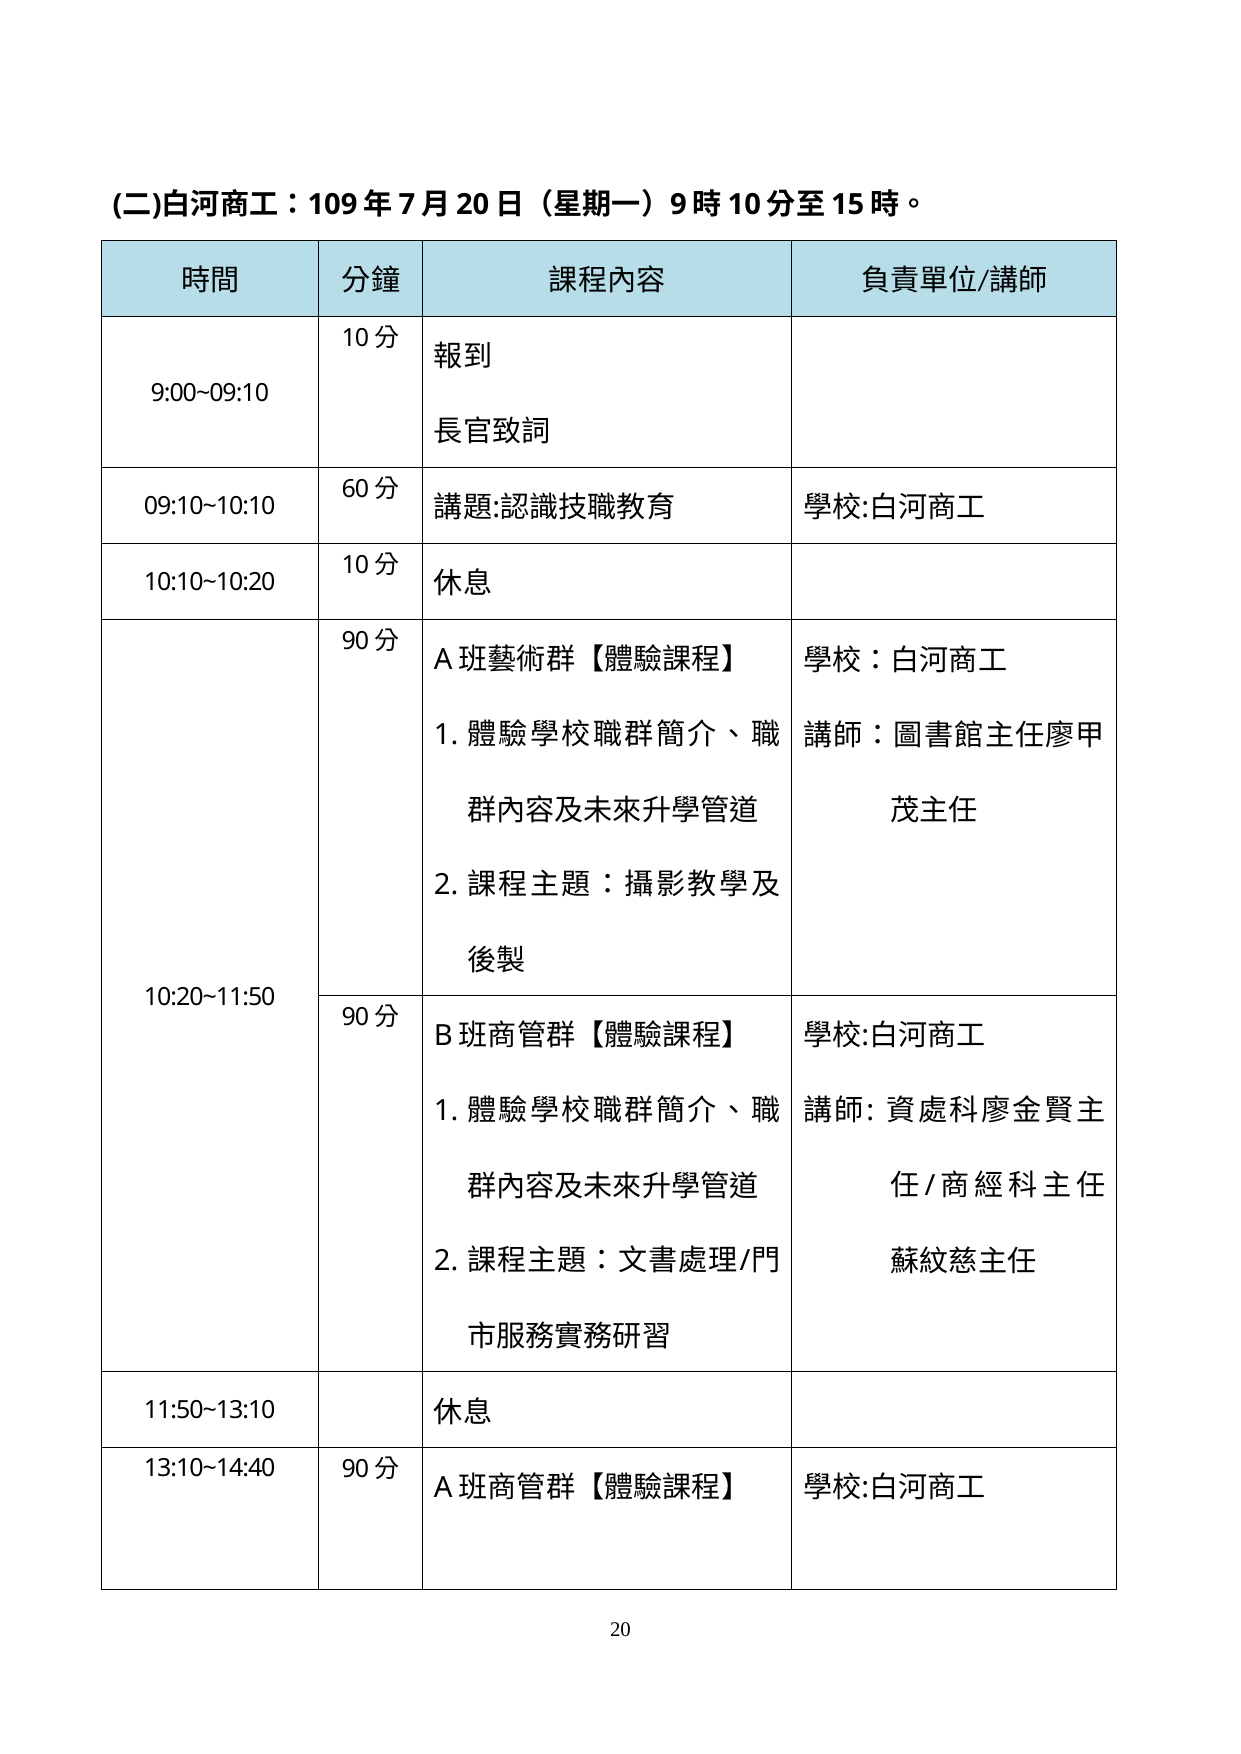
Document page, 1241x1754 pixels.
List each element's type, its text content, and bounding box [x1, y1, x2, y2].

table_cell 13:10~14:40 [102, 1448, 318, 1588]
table_cell 10分 [319, 544, 422, 619]
table_cell 講題:認識技職教育 [423, 468, 791, 543]
text (二)白河商工：109年7月20日（星期一）9時10分至15時。 [112, 164, 1128, 239]
table_cell 10:20~11:50 [102, 620, 318, 1371]
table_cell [423, 1448, 791, 1588]
table_cell 90分 [319, 620, 422, 995]
table_cell 11:50~13:10 [102, 1372, 318, 1447]
table_header 負責單位/講師 [792, 241, 1116, 316]
table_cell 學校:白河商工 [792, 468, 1116, 543]
table_header 課程內容 [423, 241, 791, 316]
table_cell 90分 [319, 1448, 422, 1588]
table_cell B班商管群【體驗課程】 體驗學校職群簡介、職群內容及未來升學管道 課程主題：文書處理/門市服務實務研習 [423, 996, 791, 1371]
table_cell 90分 [319, 996, 422, 1371]
table_cell 10分 [319, 317, 422, 467]
table_cell [792, 317, 1116, 467]
table_cell [319, 1372, 422, 1447]
table_header 分鐘 [319, 241, 422, 316]
table_cell 60分 [319, 468, 422, 543]
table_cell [792, 1448, 1116, 1588]
table_cell 10:10~10:20 [102, 544, 318, 619]
table_cell [792, 544, 1116, 619]
table_cell 休息 [423, 1372, 791, 1447]
table_cell 9:00~09:10 [102, 317, 318, 467]
table_cell 休息 [423, 544, 791, 619]
table_cell A班藝術群【體驗課程】 體驗學校職群簡介、職群內容及未來升學管道 課程主題：攝影教學及後製 [423, 620, 791, 995]
table_cell 報到 長官致詞 [423, 317, 791, 467]
table_cell [792, 1372, 1116, 1447]
table_cell 09:10~10:10 [102, 468, 318, 543]
table_header 時間 [102, 241, 318, 316]
table_cell 學校:白河商工 講師: 資處科廖金賢主任/商經科主任蘇紋慈主任 [792, 996, 1116, 1371]
table_cell 學校：白河商工 講師：圖書館主任廖甲茂主任 [792, 620, 1116, 995]
